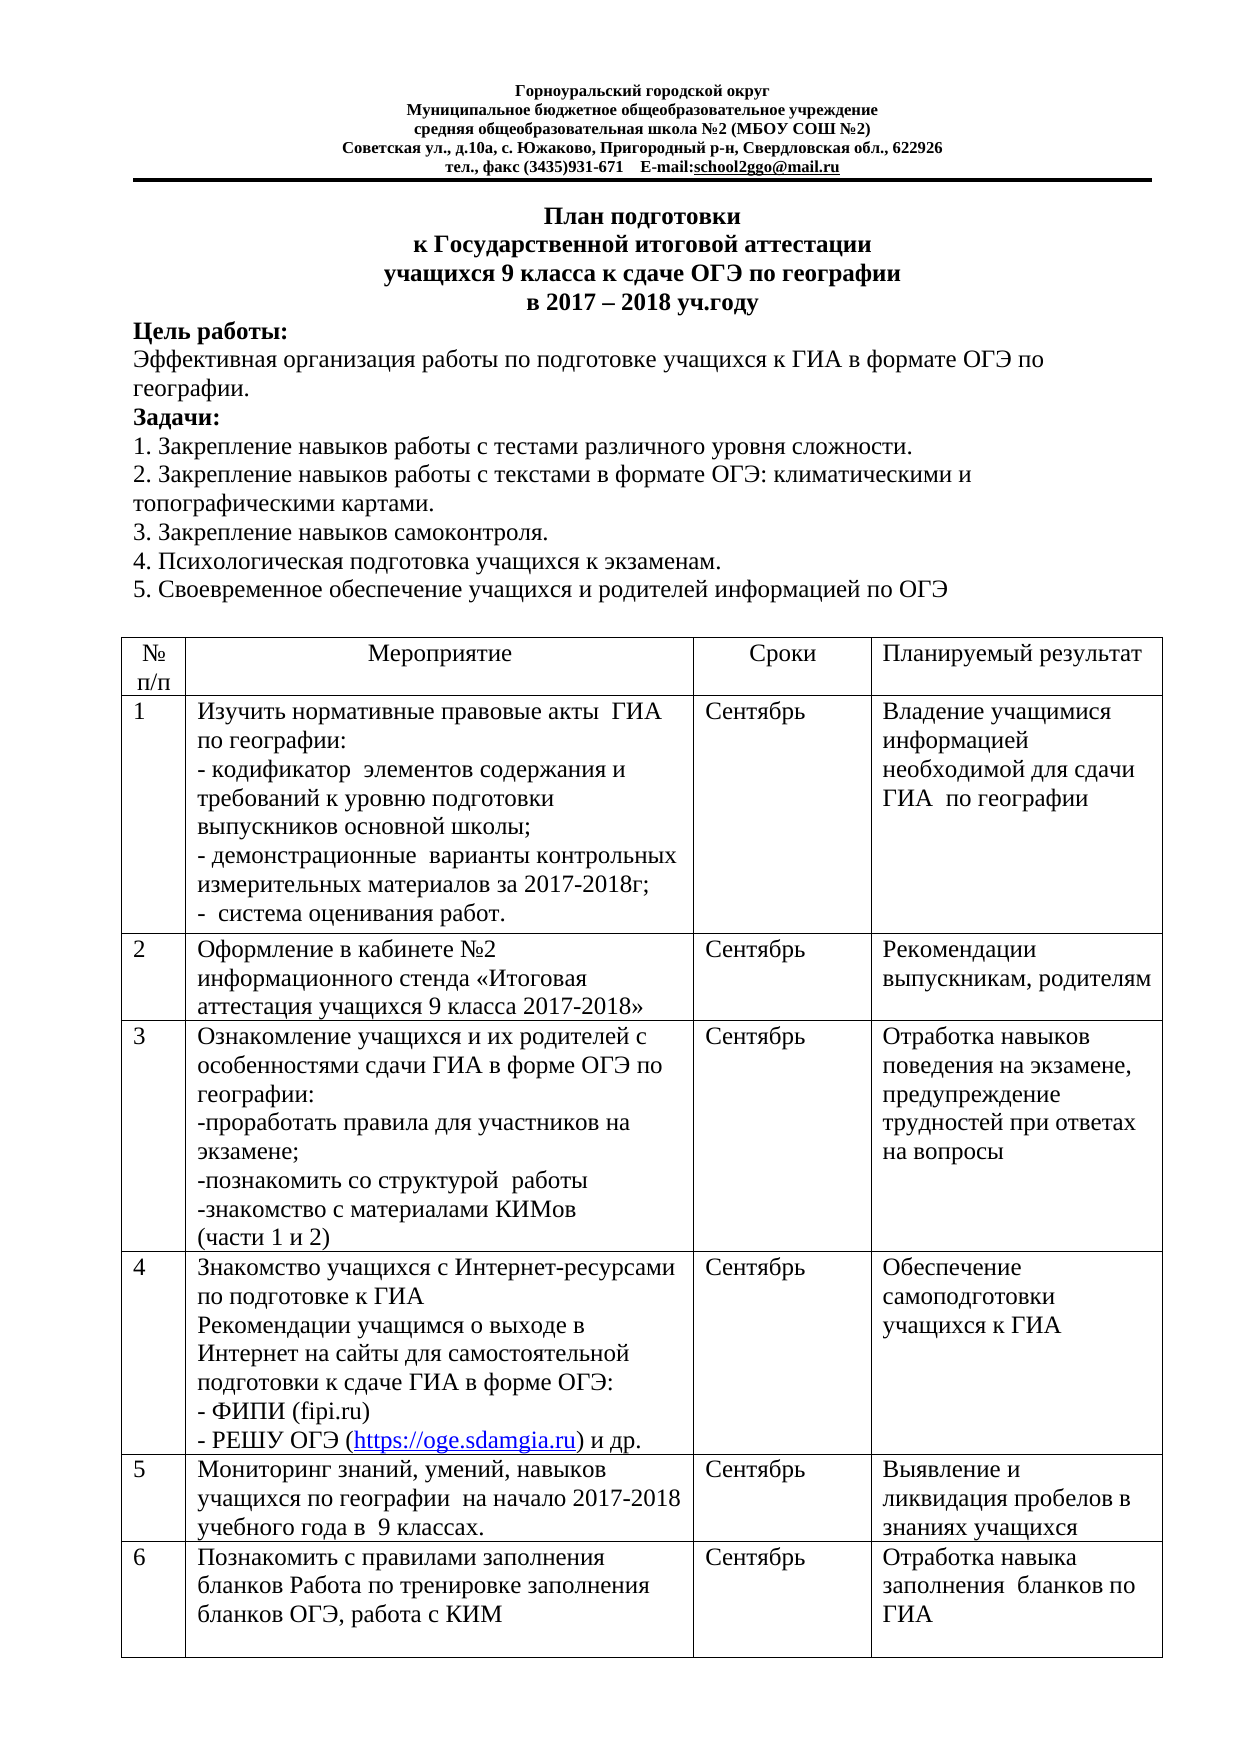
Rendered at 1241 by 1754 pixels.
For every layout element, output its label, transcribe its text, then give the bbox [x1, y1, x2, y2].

table_cell Выявление и ликвидация пробелов в знаниях учащихся [872, 1455, 1162, 1541]
table_cell 5 [122, 1455, 185, 1541]
table_cell Сентябрь [694, 1542, 871, 1657]
table_cell Сентябрь [694, 696, 871, 933]
table_cell 3 [122, 1021, 185, 1251]
table_cell Сентябрь [694, 1252, 871, 1453]
table_cell Ознакомление учащихся и их родителей с особенностями сдачи ГИА в форме ОГЭ по географии: -проработать правила для участников на экзамене; -познакомить со структурой работы -знакомство с материалами КИМов (части 1 и 2) [186, 1021, 693, 1251]
table_cell Изучить нормативные правовые акты ГИА по географии: - кодификатор элементов содержания и требований к уровню подготовки выпускников основной школы; - демонстрационные варианты контрольных измерительных материалов за 2017-2018г; - система оценивания работ. [186, 696, 693, 933]
table_header Планируемый результат [872, 638, 1162, 695]
text Горноуральский городской округ [133, 81, 1152, 100]
text средняя общеобразовательная школа №2 (МБОУ СОШ №2) [133, 119, 1152, 138]
table_cell Оформление в кабинете №2 информационного стенда «Итоговая аттестация учащихся 9 класса 2017-2018» [186, 934, 693, 1020]
table_cell Сентябрь [694, 1455, 871, 1541]
text к Государственной итоговой аттестации [133, 229, 1152, 258]
table_cell Познакомить с правилами заполнения бланков Работа по тренировке заполнения бланков ОГЭ, работа с КИМ [186, 1542, 693, 1657]
text тел., факс (3435)931-671 E-mail:school2ggo@mail.ru [133, 157, 1152, 178]
table_cell Сентябрь [694, 934, 871, 1020]
table_header Мероприятие [186, 638, 693, 695]
text Цель работы: Эффективная организация работы по подготовке учащихся к ГИА в формате ОГЭ по географии. [133, 316, 1152, 402]
table_cell 2 [122, 934, 185, 1020]
table_cell Отработка навыка заполнения бланков по ГИА [872, 1542, 1162, 1657]
table_cell Обеспечение самоподготовки учащихся к ГИА [872, 1252, 1162, 1453]
table_cell Отработка навыков поведения на экзамене, предупреждение трудностей при ответах на вопросы [872, 1021, 1162, 1251]
table_cell Владение учащимися информацией необходимой для сдачи ГИА по географии [872, 696, 1162, 933]
table_header Сроки [694, 638, 871, 695]
text в 2017 – 2018 уч.году [133, 287, 1152, 316]
table_cell Рекомендации выпускникам, родителям [872, 934, 1162, 1020]
table_cell Сентябрь [694, 1021, 871, 1251]
table_cell 6 [122, 1542, 185, 1657]
text Муниципальное бюджетное общеобразовательное учреждение [133, 100, 1152, 119]
text учащихся 9 класса к сдаче ОГЭ по географии [133, 258, 1152, 287]
table_header № п/п [122, 638, 185, 695]
table_cell 1 [122, 696, 185, 933]
table_cell 4 [122, 1252, 185, 1453]
text 2. Закрепление навыков работы с текстами в формате ОГЭ: климатическими и топографическими картами. 3. Закрепление навыков самоконтроля. 4. Психологическая подготовка учащихся к экзаменам. 5. Своевременное обеспечение учащихся и родителей информацией по ОГЭ [133, 459, 1152, 603]
table_cell Мониторинг знаний, умений, навыков учащихся по географии на начало 2017-2018 учебного года в 9 классах. [186, 1455, 693, 1541]
text План подготовки [133, 201, 1152, 229]
text Советская ул., д.10а, с. Южаково, Пригородный р-н, Свердловская обл., 622926 [133, 138, 1152, 157]
table_cell Знакомство учащихся с Интернет-ресурсами по подготовке к ГИА Рекомендации учащимся о выходе в Интернет на сайты для самостоятельной подготовки к сдаче ГИА в форме ОГЭ: - ФИПИ (fipi.ru) - РЕШУ ОГЭ (https://оge.sdamgia.ru) и др. [186, 1252, 693, 1453]
text Задачи: 1. Закрепление навыков работы с тестами различного уровня сложности. [133, 402, 1152, 459]
